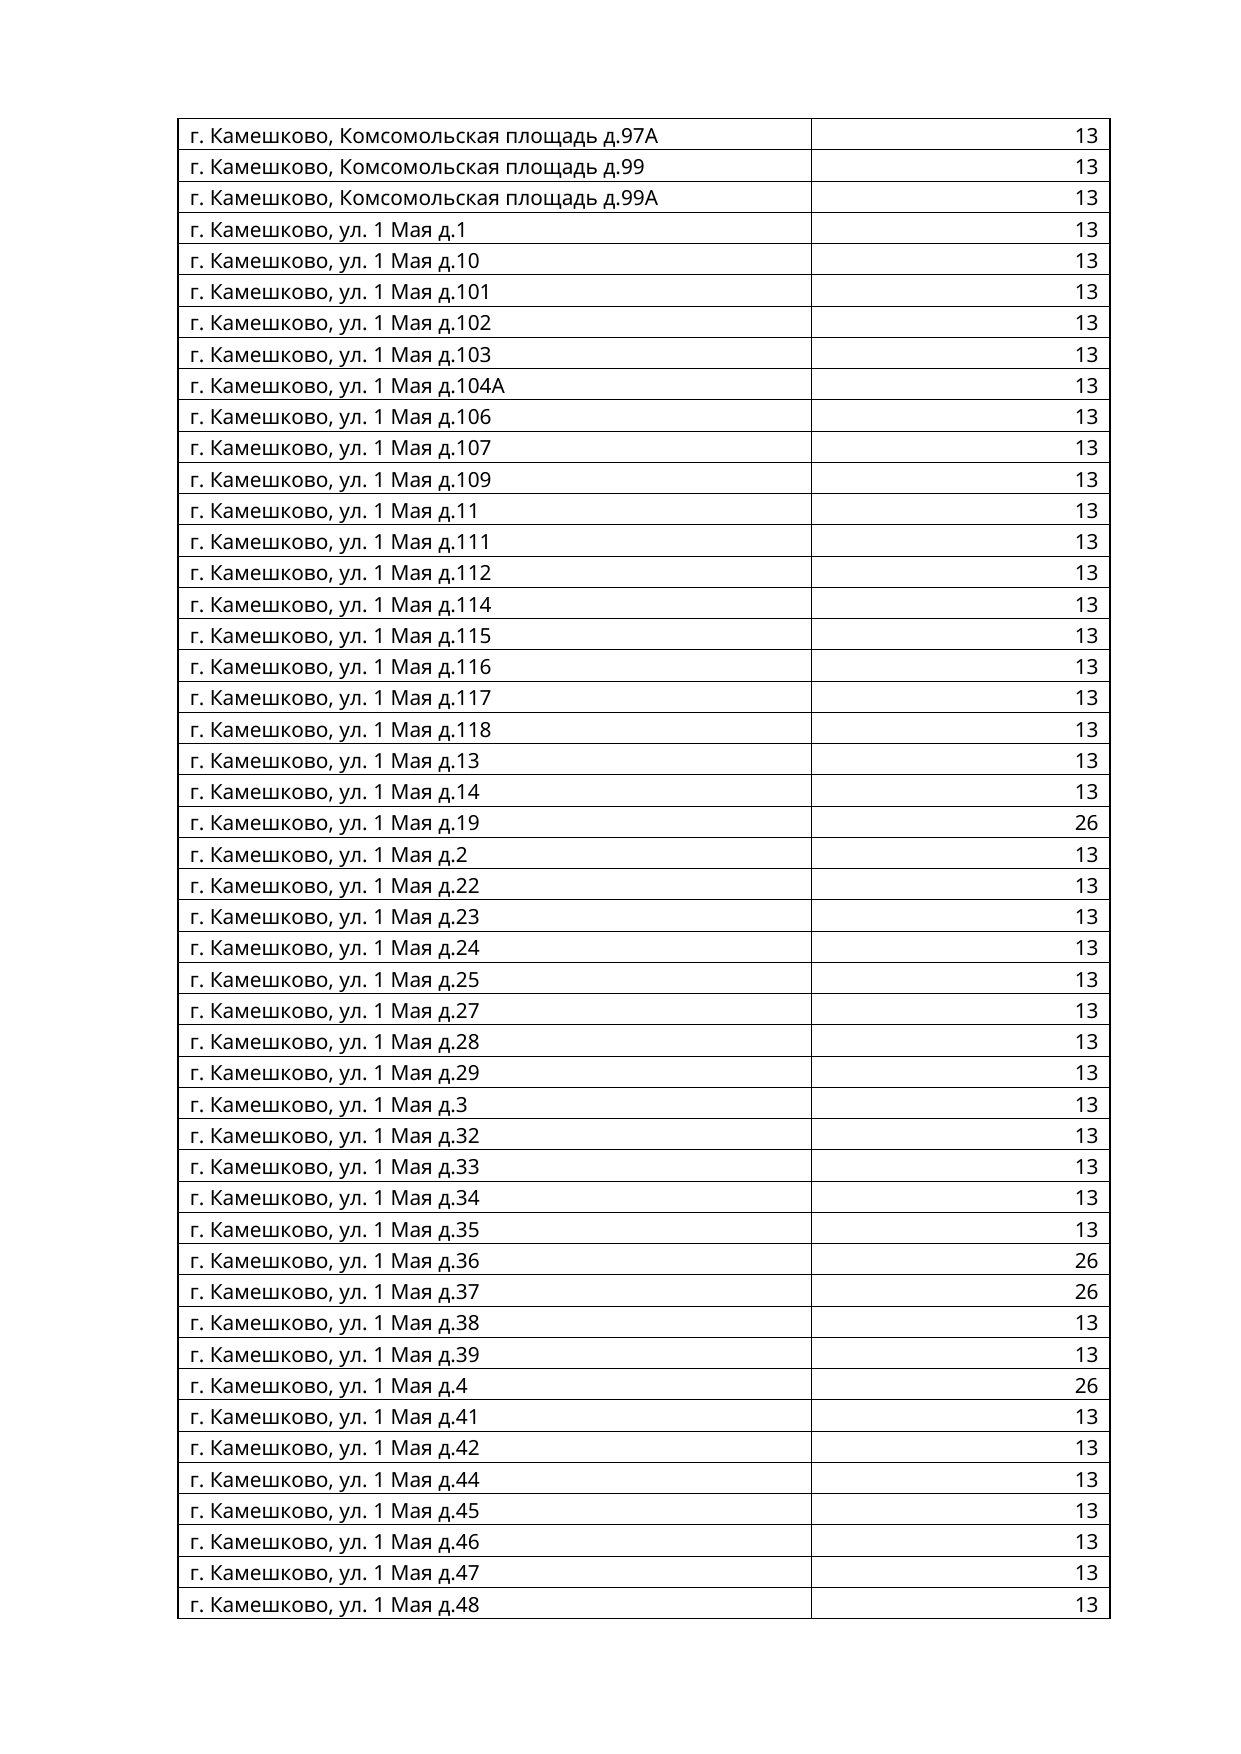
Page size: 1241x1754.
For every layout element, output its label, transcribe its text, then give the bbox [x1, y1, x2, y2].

table_cell 13 [812, 1057, 1109, 1087]
table_cell 13 [812, 1307, 1109, 1337]
table_cell 13 [812, 213, 1109, 243]
table_cell 13 [812, 1588, 1109, 1618]
table_cell 13 [812, 619, 1109, 649]
table_cell г. Камешково, ул. 1 Мая д.36 [179, 1244, 811, 1274]
table_cell г. Камешково, ул. 1 Мая д.11 [179, 494, 811, 524]
table_cell 13 [812, 275, 1109, 306]
table_cell г. Камешково, ул. 1 Мая д.37 [179, 1275, 811, 1306]
table_cell 13 [812, 1025, 1109, 1056]
table_cell г. Камешково, ул. 1 Мая д.3 [179, 1088, 811, 1118]
table_cell 13 [812, 119, 1109, 149]
table_cell 13 [812, 963, 1109, 993]
table_cell 13 [812, 932, 1109, 962]
table_cell г. Камешково, ул. 1 Мая д.42 [179, 1432, 811, 1462]
table_cell г. Камешково, ул. 1 Мая д.101 [179, 275, 811, 306]
table_cell 13 [812, 338, 1109, 368]
table_cell г. Камешково, ул. 1 Мая д.39 [179, 1338, 811, 1368]
table_cell г. Камешково, ул. 1 Мая д.106 [179, 400, 811, 431]
table_cell г. Камешково, ул. 1 Мая д.33 [179, 1150, 811, 1181]
table_cell 13 [812, 182, 1109, 212]
table_cell 26 [812, 1275, 1109, 1306]
table_cell 13 [812, 369, 1109, 399]
table_cell г. Камешково, ул. 1 Мая д.118 [179, 713, 811, 743]
table_cell г. Камешково, ул. 1 Мая д.25 [179, 963, 811, 993]
table_cell 13 [812, 150, 1109, 181]
table_cell г. Камешково, ул. 1 Мая д.102 [179, 307, 811, 337]
table_cell г. Камешково, ул. 1 Мая д.24 [179, 932, 811, 962]
table_cell г. Камешково, ул. 1 Мая д.14 [179, 775, 811, 806]
table_cell 13 [812, 1432, 1109, 1462]
table_cell 13 [812, 307, 1109, 337]
table_cell 13 [812, 463, 1109, 493]
table_cell 13 [812, 869, 1109, 899]
table_cell г. Камешково, ул. 1 Мая д.112 [179, 557, 811, 587]
table_cell г. Камешково, ул. 1 Мая д.19 [179, 807, 811, 837]
table_cell г. Камешково, ул. 1 Мая д.29 [179, 1057, 811, 1087]
table_cell 13 [812, 1494, 1109, 1524]
table_cell 13 [812, 1338, 1109, 1368]
table_cell г. Камешково, Комсомольская площадь д.99А [179, 182, 811, 212]
table_cell 13 [812, 1088, 1109, 1118]
table_cell 26 [812, 1244, 1109, 1274]
table_cell г. Камешково, ул. 1 Мая д.34 [179, 1182, 811, 1212]
table_cell 13 [812, 400, 1109, 431]
table_cell 13 [812, 1400, 1109, 1431]
table_cell 26 [812, 807, 1109, 837]
table_cell г. Камешково, ул. 1 Мая д.47 [179, 1557, 811, 1587]
table_cell г. Камешково, ул. 1 Мая д.2 [179, 838, 811, 868]
table_cell 13 [812, 1463, 1109, 1493]
table_cell г. Камешково, ул. 1 Мая д.109 [179, 463, 811, 493]
table_cell г. Камешково, ул. 1 Мая д.116 [179, 650, 811, 681]
table_cell 13 [812, 994, 1109, 1024]
table_cell г. Камешково, ул. 1 Мая д.103 [179, 338, 811, 368]
table_cell 13 [812, 244, 1109, 274]
table_cell г. Камешково, ул. 1 Мая д.32 [179, 1119, 811, 1149]
table_cell г. Камешково, ул. 1 Мая д.114 [179, 588, 811, 618]
table_cell г. Камешково, ул. 1 Мая д.117 [179, 682, 811, 712]
table_cell 13 [812, 1119, 1109, 1149]
table_cell г. Камешково, ул. 1 Мая д.104А [179, 369, 811, 399]
table_cell г. Камешково, ул. 1 Мая д.41 [179, 1400, 811, 1431]
table_cell г. Камешково, ул. 1 Мая д.115 [179, 619, 811, 649]
table_cell г. Камешково, ул. 1 Мая д.27 [179, 994, 811, 1024]
table_cell г. Камешково, Комсомольская площадь д.99 [179, 150, 811, 181]
table_cell г. Камешково, ул. 1 Мая д.13 [179, 744, 811, 774]
table_cell г. Камешково, ул. 1 Мая д.35 [179, 1213, 811, 1243]
table_cell 13 [812, 1213, 1109, 1243]
table_cell 13 [812, 1557, 1109, 1587]
table_cell 26 [812, 1369, 1109, 1399]
table_cell 13 [812, 713, 1109, 743]
table_cell г. Камешково, ул. 1 Мая д.44 [179, 1463, 811, 1493]
table_cell г. Камешково, ул. 1 Мая д.46 [179, 1525, 811, 1556]
table_cell г. Камешково, ул. 1 Мая д.38 [179, 1307, 811, 1337]
table_cell 13 [812, 682, 1109, 712]
table_cell 13 [812, 650, 1109, 681]
table_cell г. Камешково, ул. 1 Мая д.23 [179, 900, 811, 931]
table_cell г. Камешково, ул. 1 Мая д.111 [179, 525, 811, 556]
table_cell 13 [812, 1150, 1109, 1181]
table_cell 13 [812, 838, 1109, 868]
table_cell г. Камешково, ул. 1 Мая д.1 [179, 213, 811, 243]
table_cell г. Камешково, ул. 1 Мая д.10 [179, 244, 811, 274]
table_cell г. Камешково, Комсомольская площадь д.97А [179, 119, 811, 149]
table_cell 13 [812, 775, 1109, 806]
table_cell г. Камешково, ул. 1 Мая д.4 [179, 1369, 811, 1399]
table_cell 13 [812, 1182, 1109, 1212]
table_cell 13 [812, 432, 1109, 462]
table_cell 13 [812, 557, 1109, 587]
table_cell г. Камешково, ул. 1 Мая д.28 [179, 1025, 811, 1056]
table_cell 13 [812, 744, 1109, 774]
table_cell г. Камешково, ул. 1 Мая д.22 [179, 869, 811, 899]
table_cell г. Камешково, ул. 1 Мая д.107 [179, 432, 811, 462]
table_cell 13 [812, 494, 1109, 524]
table_cell г. Камешково, ул. 1 Мая д.48 [179, 1588, 811, 1618]
table_cell 13 [812, 1525, 1109, 1556]
table_cell 13 [812, 900, 1109, 931]
table_cell г. Камешково, ул. 1 Мая д.45 [179, 1494, 811, 1524]
table_cell 13 [812, 588, 1109, 618]
table_cell 13 [812, 525, 1109, 556]
